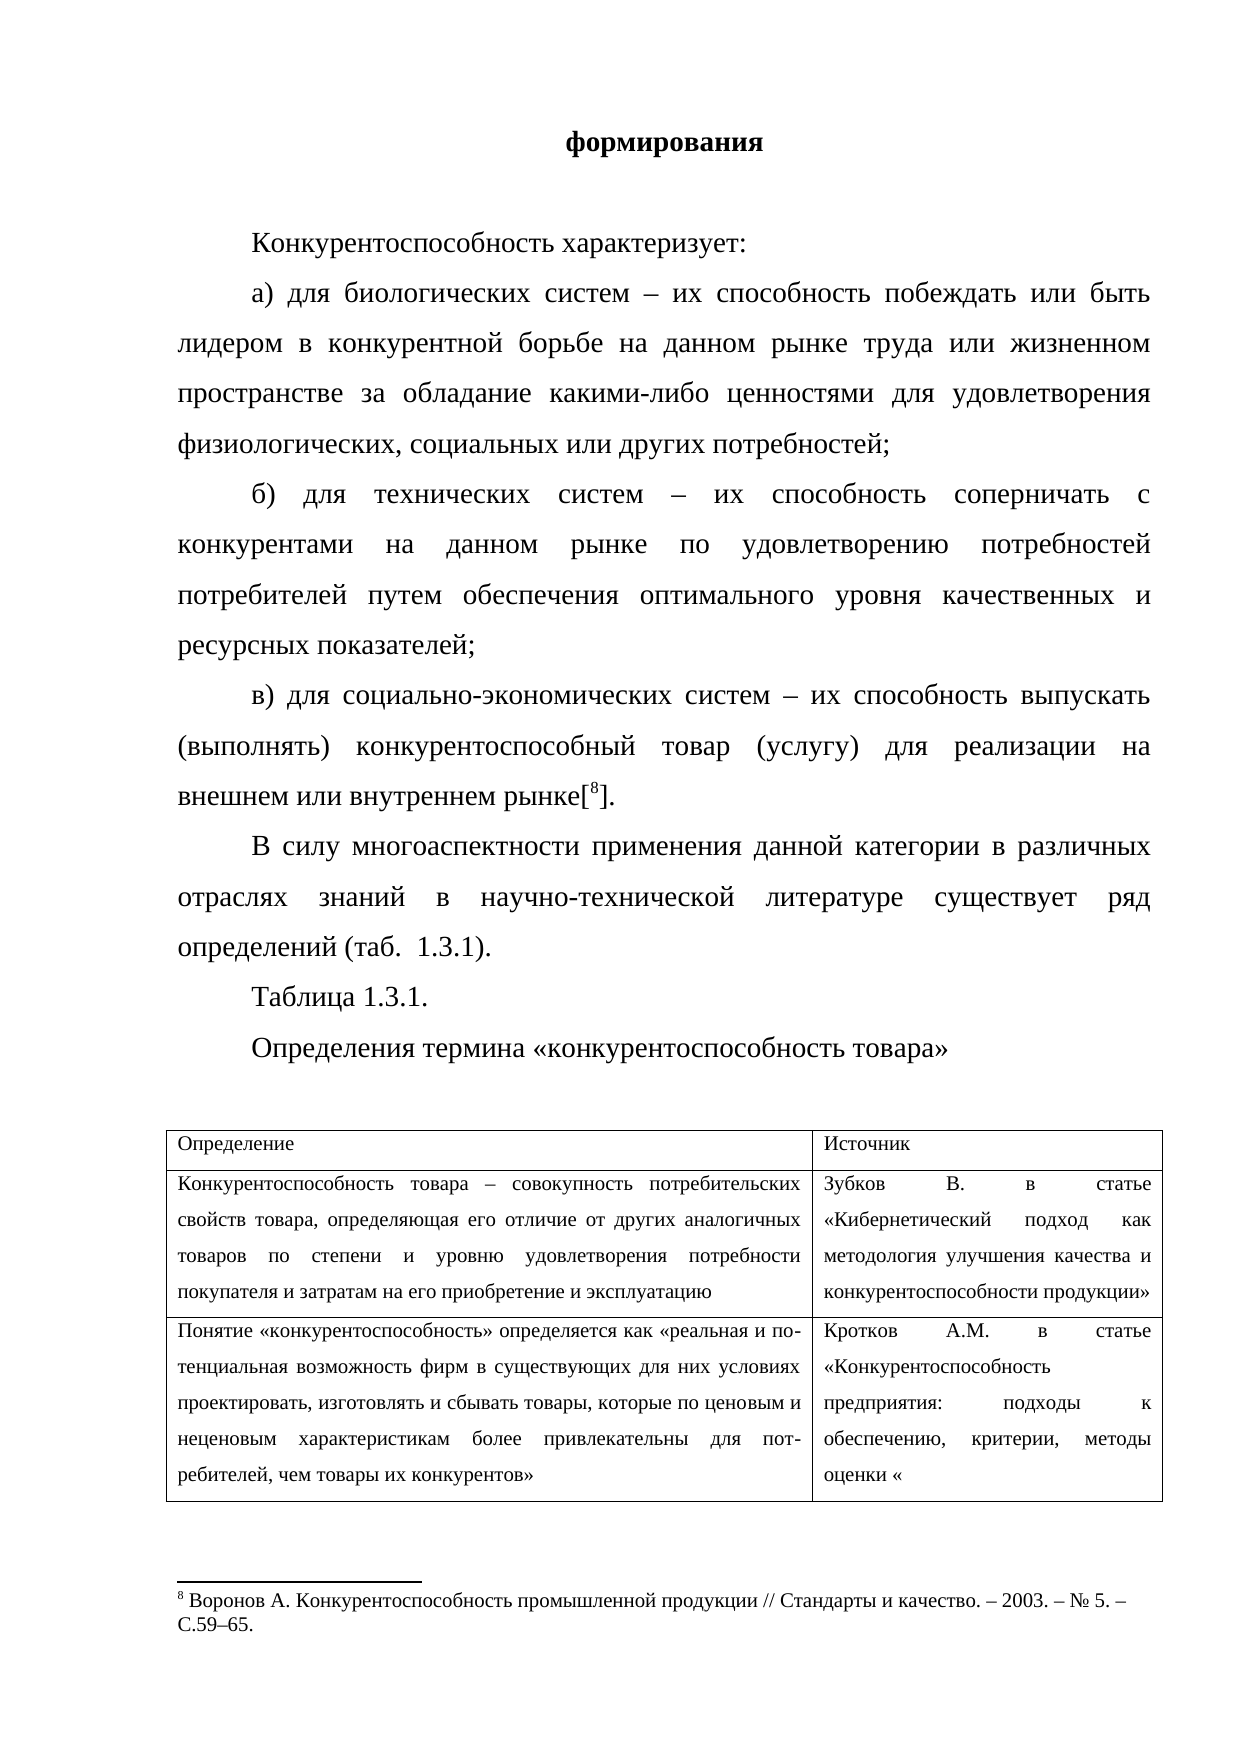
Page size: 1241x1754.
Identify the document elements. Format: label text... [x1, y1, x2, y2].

table_header Источник [813, 1131, 1162, 1170]
text в) для социально-экономических систем – их способность выпускать (выполнять) конкурентоспособный товар (услугу) для реализации на внешнем или внутреннем рынке[]. [177, 677, 1152, 812]
table_header Определение [167, 1131, 812, 1170]
text Определения термина «конкурентоспособность товара» [177, 1030, 1152, 1063]
text б) для технических систем – их способность соперничать с конкурентами на данном рынке по удовлетворению потребностей потребителей путем обеспечения оптимального уровня качественных и ресурсных показателей; [177, 476, 1152, 661]
text Конкурентоспособность характеризует: [177, 225, 1152, 258]
text а) для биологических систем – их способность побеждать или быть лидером в конкурентной борьбе на данном рынке труда или жизненном пространстве за обладание какими-либо ценностями для удовлетворения физиологических, социальных или других потребностей; [177, 275, 1152, 459]
table_cell Конкурентоспособность товара – совокупность потребительских свойств товара, определяющая его отличие от других аналогичных товаров по степени и уровню удовлетворения потребности покупателя и затратам на его приобретение и эксплуатацию [167, 1171, 812, 1317]
text В силу многоаспектности применения данной категории в различных отраслях знаний в научно-технической литературе существует ряд определений (таб. 1.3.1). [177, 828, 1152, 963]
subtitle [177, 124, 1152, 158]
table_cell Понятие «конкурентоспособность» определяется как «реальная и потенциальная возможность фирм в существующих для них условиях проектировать, изготовлять и сбывать товары, которые по ценовым и неценовым характеристикам более привлекательны для потребителей, чем товары их конкурентов» [167, 1318, 812, 1501]
text Таблица 1.3.1. [177, 979, 1152, 1013]
table_cell Зубков В. в статье «Кибернетический подход как методология улучшения качества и конкурентоспособности продукции» [813, 1171, 1162, 1317]
table_cell Кротков А.М. в статье «Конкурентоспособность предприятия: подходы к обеспечению, критерии, методы оценки « [813, 1318, 1162, 1501]
